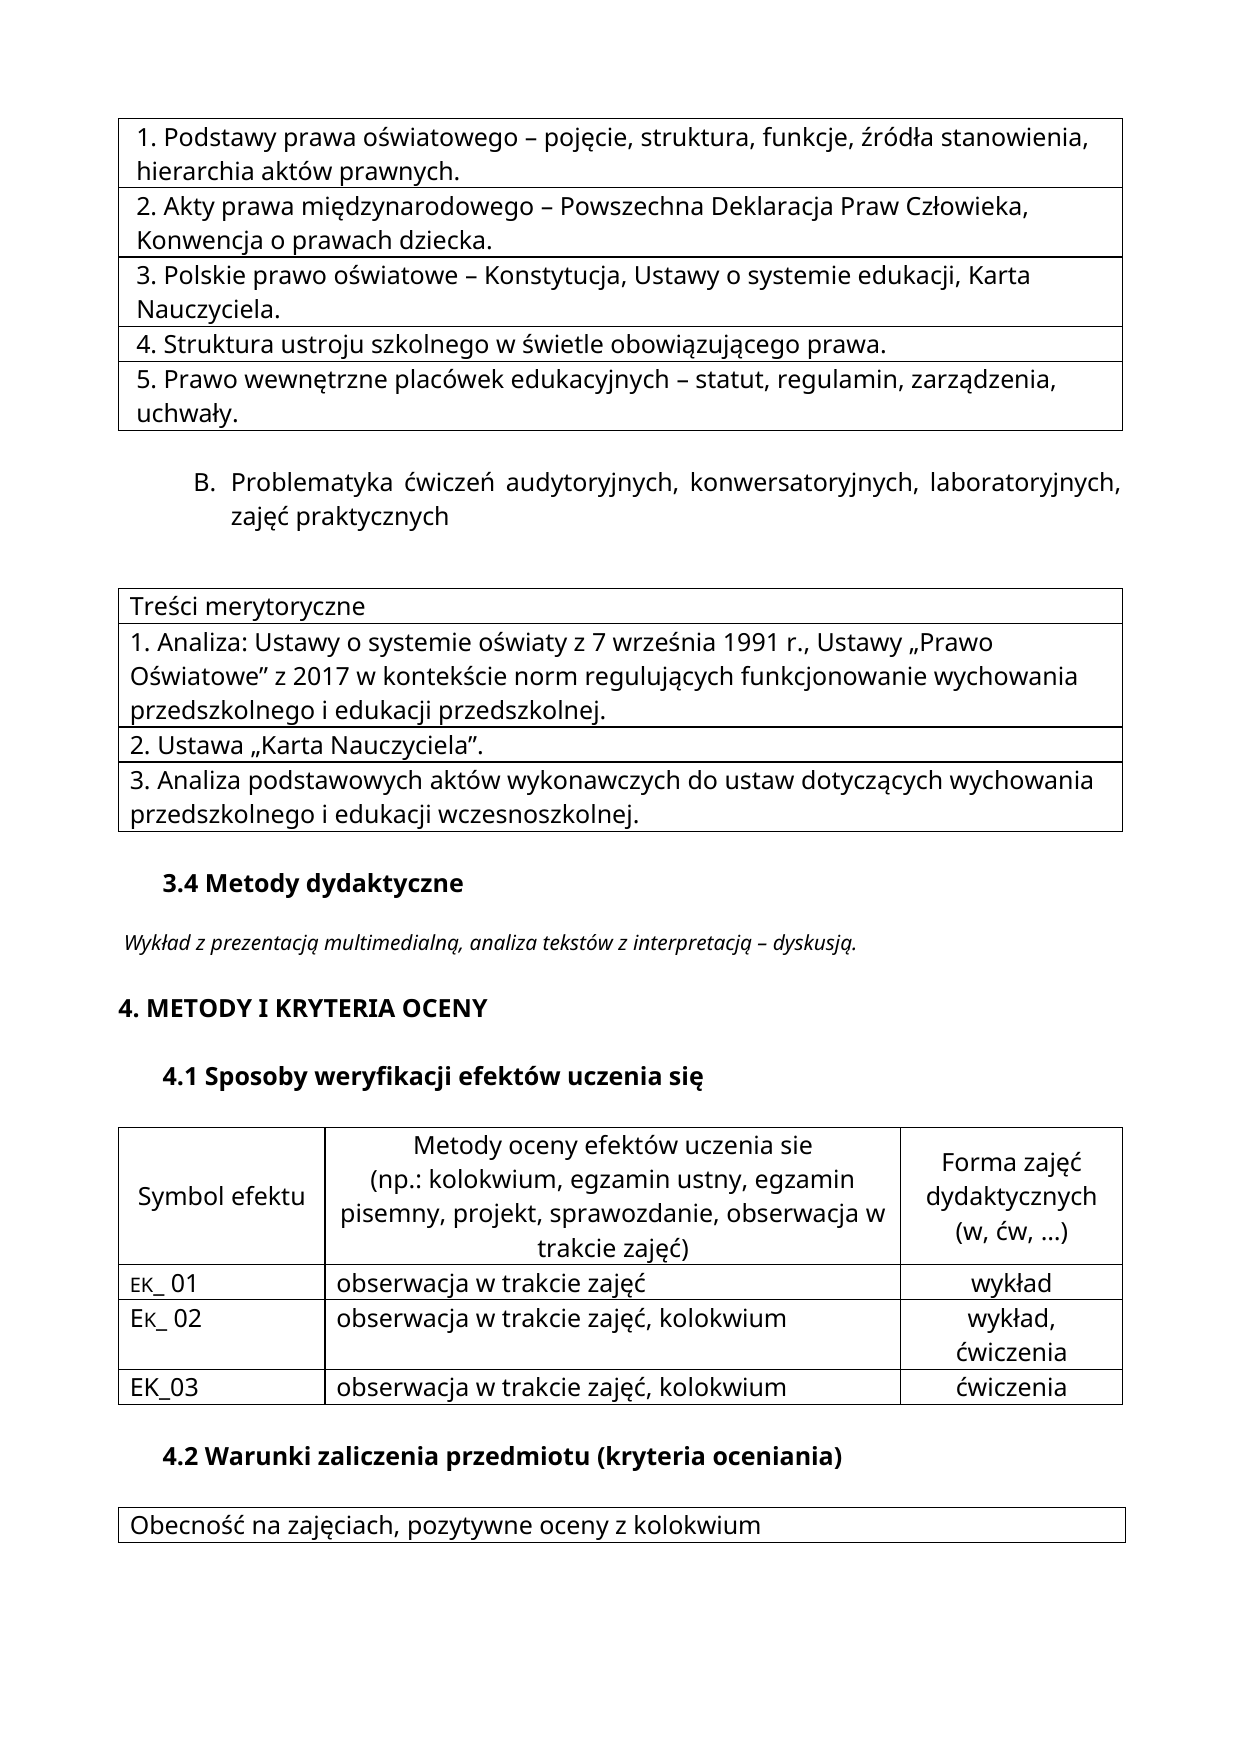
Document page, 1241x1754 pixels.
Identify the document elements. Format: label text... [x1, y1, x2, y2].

table_cell obserwacja w trakcie zajęć [326, 1265, 900, 1299]
table_header Obecność na zajęciach, pozytywne oceny z kolokwium [119, 1508, 1125, 1542]
table_cell obserwacja w trakcie zajęć, kolokwium [326, 1300, 900, 1368]
table_cell 3. Polskie prawo oświatowe – Konstytucja, Ustawy o systemie edukacji, Karta Nauczyciela. [119, 258, 1122, 326]
table_header Symbol efektu [119, 1128, 324, 1264]
list Problematyka ćwiczeń audytoryjnych, konwersatoryjnych, laboratoryjnych, zajęć praktycznych [193, 465, 1122, 533]
table_cell 2. Ustawa „Karta Nauczyciela”. [119, 728, 1122, 761]
table_cell wykład [901, 1265, 1122, 1299]
text Wykład z prezentacją multimedialną, analiza tekstów z interpretacją – dyskusją. [118, 928, 1122, 957]
table_cell ek_ 01 [119, 1265, 324, 1299]
table_cell ćwiczenia [901, 1370, 1122, 1404]
table_cell 5. Prawo wewnętrzne placówek edukacyjnych – statut, regulamin, zarządzenia, uchwały. [119, 362, 1122, 430]
table_cell EK_03 [119, 1370, 324, 1404]
table_cell 1. Podstawy prawa oświatowego – pojęcie, struktura, funkcje, źródła stanowienia, hierarchia aktów prawnych. [119, 119, 1122, 187]
table_cell 1. Analiza: Ustawy o systemie oświaty z 7 września 1991 r., Ustawy „Prawo Oświatowe” z 2017 w kontekście norm regulujących funkcjonowanie wychowania przedszkolnego i edukacji przedszkolnej. [119, 624, 1122, 726]
table_cell Ek_ 02 [119, 1300, 324, 1368]
text 4.1 Sposoby weryfikacji efektów uczenia się [162, 1059, 1122, 1093]
table_header Treści merytoryczne [119, 589, 1122, 623]
text 4.2 Warunki zaliczenia przedmiotu (kryteria oceniania) [162, 1439, 1122, 1473]
table_cell wykład, ćwiczenia [901, 1300, 1122, 1368]
table_header Forma zajęć dydaktycznych (w, ćw, …) [901, 1128, 1122, 1264]
table_cell 4. Struktura ustroju szkolnego w świetle obowiązującego prawa. [119, 327, 1122, 361]
text 3.4 Metody dydaktyczne [162, 866, 1122, 900]
table_cell 2. Akty prawa międzynarodowego – Powszechna Deklaracja Praw Człowieka, Konwencja o prawach dziecka. [119, 188, 1122, 256]
text 4. METODY I KRYTERIA OCENY [118, 991, 1122, 1025]
table_header Metody oceny efektów uczenia sie (np.: kolokwium, egzamin ustny, egzamin pisemny, projekt, sprawozdanie, obserwacja w trakcie zajęć) [326, 1128, 900, 1264]
table_cell obserwacja w trakcie zajęć, kolokwium [326, 1370, 900, 1404]
table_cell 3. Analiza podstawowych aktów wykonawczych do ustaw dotyczących wychowania przedszkolnego i edukacji wczesnoszkolnej. [119, 763, 1122, 831]
